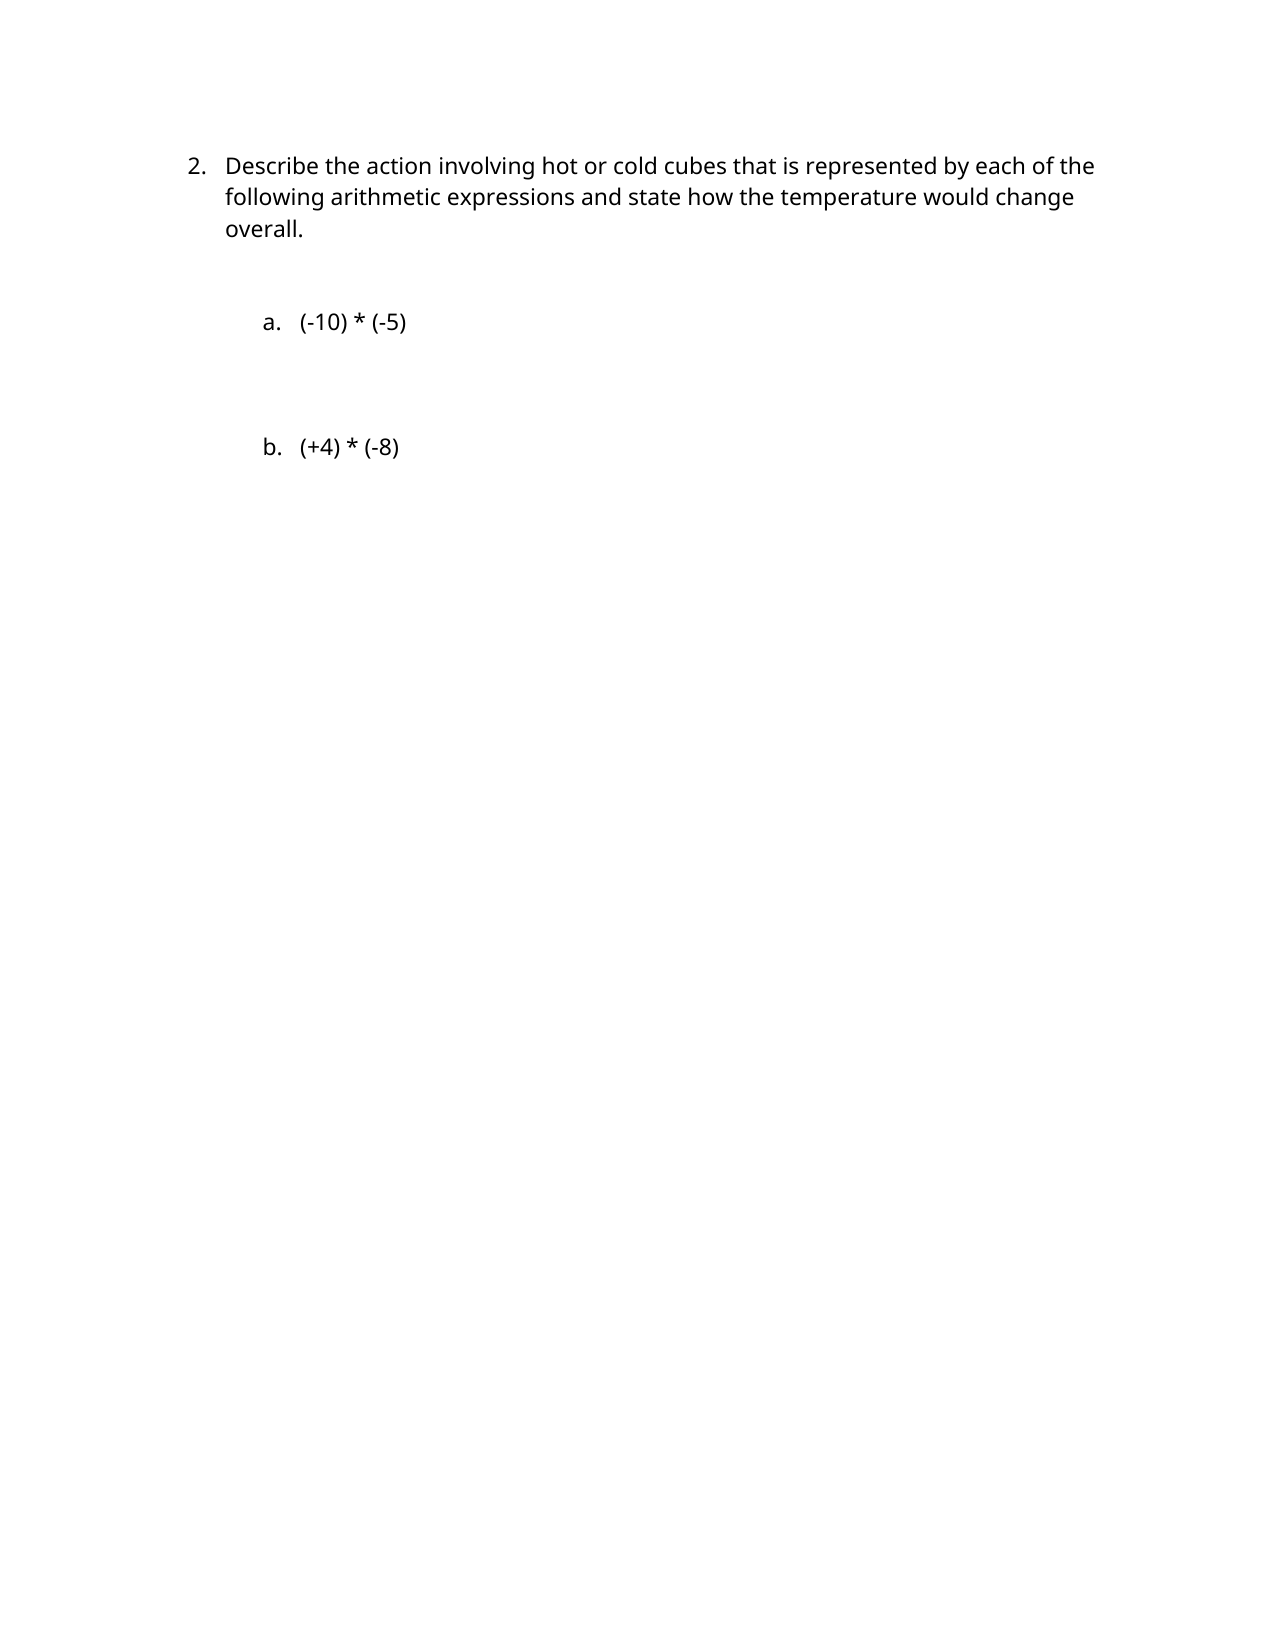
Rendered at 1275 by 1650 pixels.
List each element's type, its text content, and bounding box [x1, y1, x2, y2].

list Describe the action involving hot or cold cubes that is represented by each of the following arithmetic expressions and state how the temperature would change overall. [187, 150, 1125, 244]
list (-10) * (-5) [262, 306, 1125, 337]
list (+4) * (-8) [262, 431, 1125, 462]
